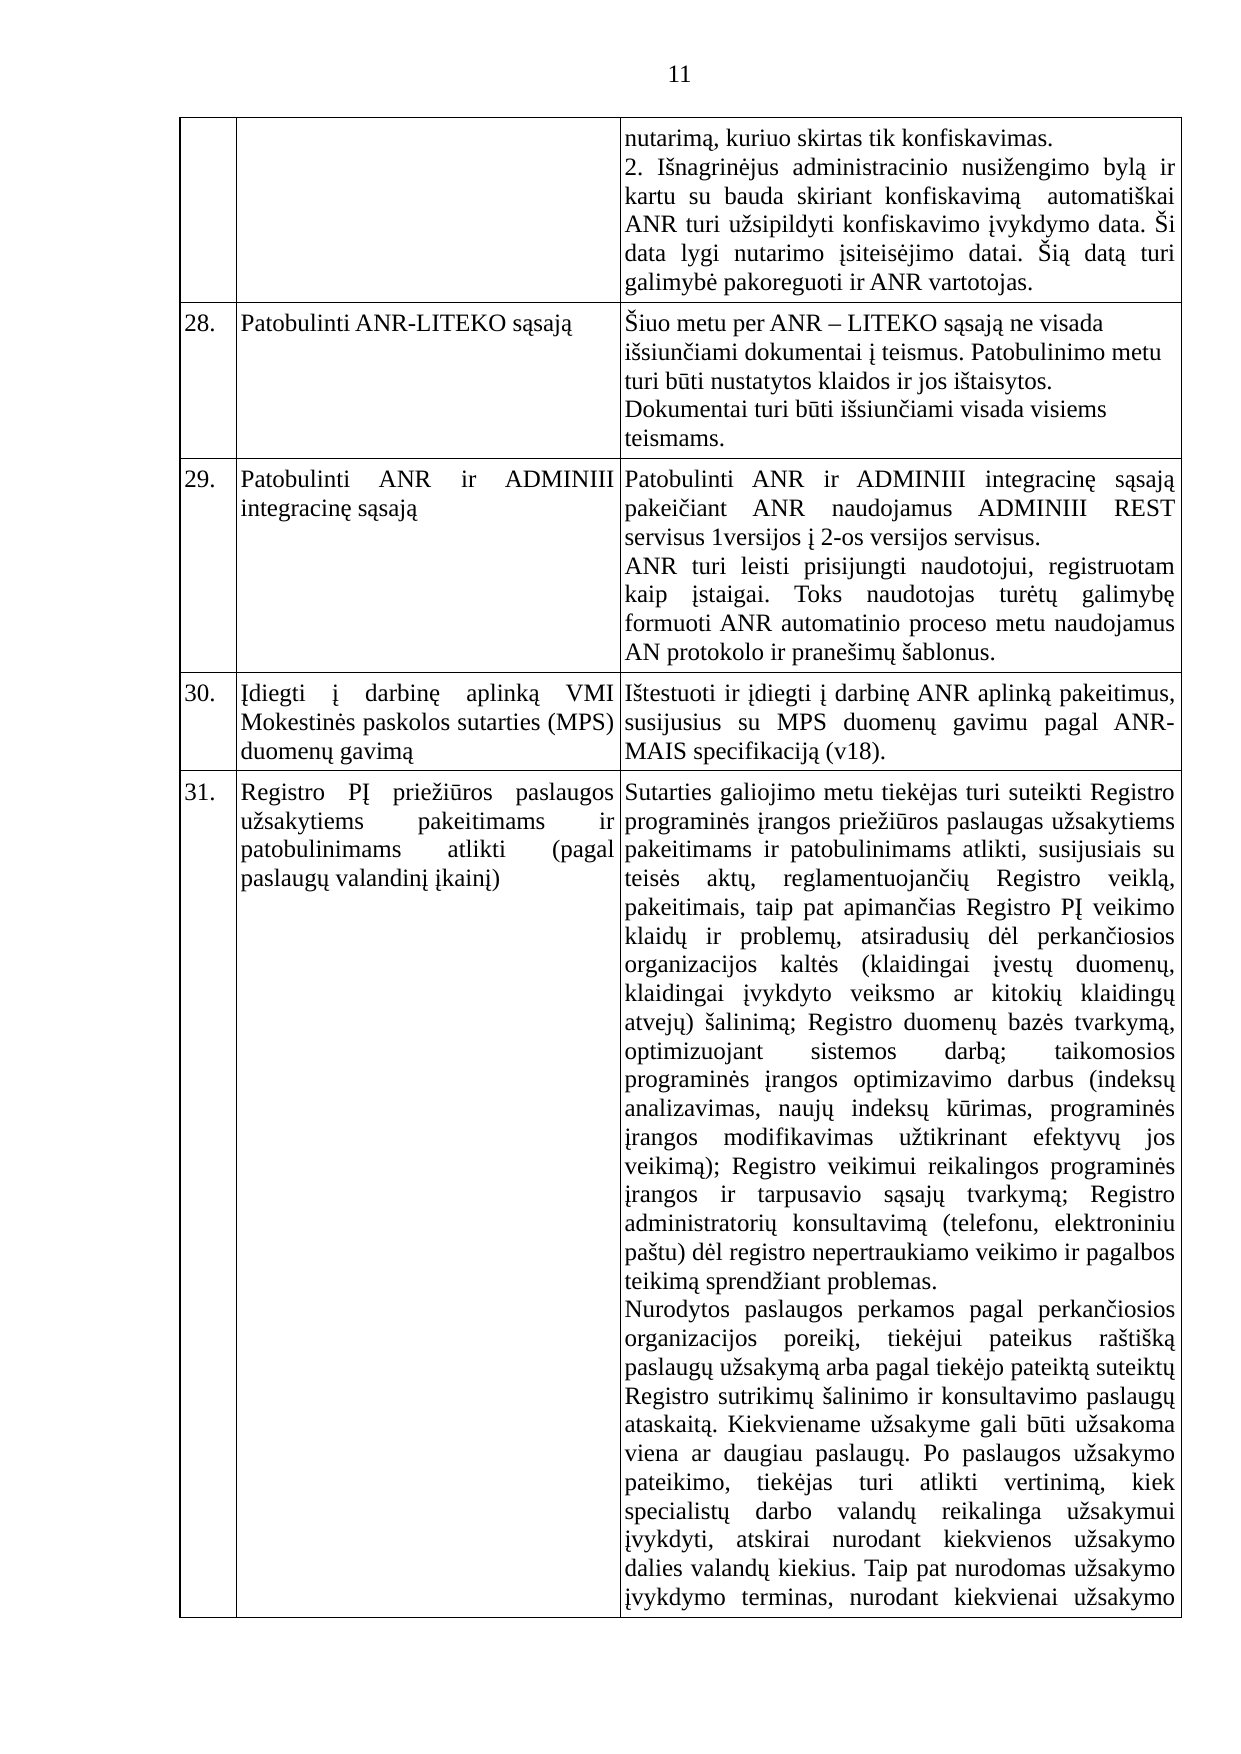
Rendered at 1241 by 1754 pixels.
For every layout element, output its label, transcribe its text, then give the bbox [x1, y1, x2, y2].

table_cell [181, 771, 236, 1617]
table_cell Šiuo metu per ANR – LITEKO sąsają ne visada išsiunčiami dokumentai į teismus. Patobulinimo metu turi būti nustatytos klaidos ir jos ištaisytos. Dokumentai turi būti išsiunčiami visada visiems teismams. [621, 303, 1181, 458]
table_cell [181, 459, 236, 672]
table_cell Įdiegti į darbinę aplinką VMI Mokestinės paskolos sutarties (MPS) duomenų gavimą [237, 673, 620, 770]
table_cell Patobulinti ANR-LITEKO sąsają [237, 303, 620, 458]
table_cell [181, 673, 236, 770]
table_cell [181, 303, 236, 458]
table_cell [621, 118, 1181, 302]
table_cell Ištestuoti ir įdiegti į darbinę ANR aplinką pakeitimus, susijusius su MPS duomenų gavimu pagal ANR-MAIS specifikaciją (v18). [621, 673, 1181, 770]
table_cell [181, 118, 236, 302]
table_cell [237, 771, 620, 1617]
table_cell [237, 118, 620, 302]
table_cell Patobulinti ANR ir ADMINIII integracinę sąsają [237, 459, 620, 672]
table_cell Patobulinti ANR ir ADMINIII integracinę sąsają pakeičiant ANR naudojamus ADMINIII REST servisus 1versijos į 2-os versijos servisus. ANR turi leisti prisijungti naudotojui, registruotam kaip įstaigai. Toks naudotojas turėtų galimybę formuoti ANR automatinio proceso metu naudojamus AN protokolo ir pranešimų šablonus. [621, 459, 1181, 672]
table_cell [621, 771, 1181, 1617]
